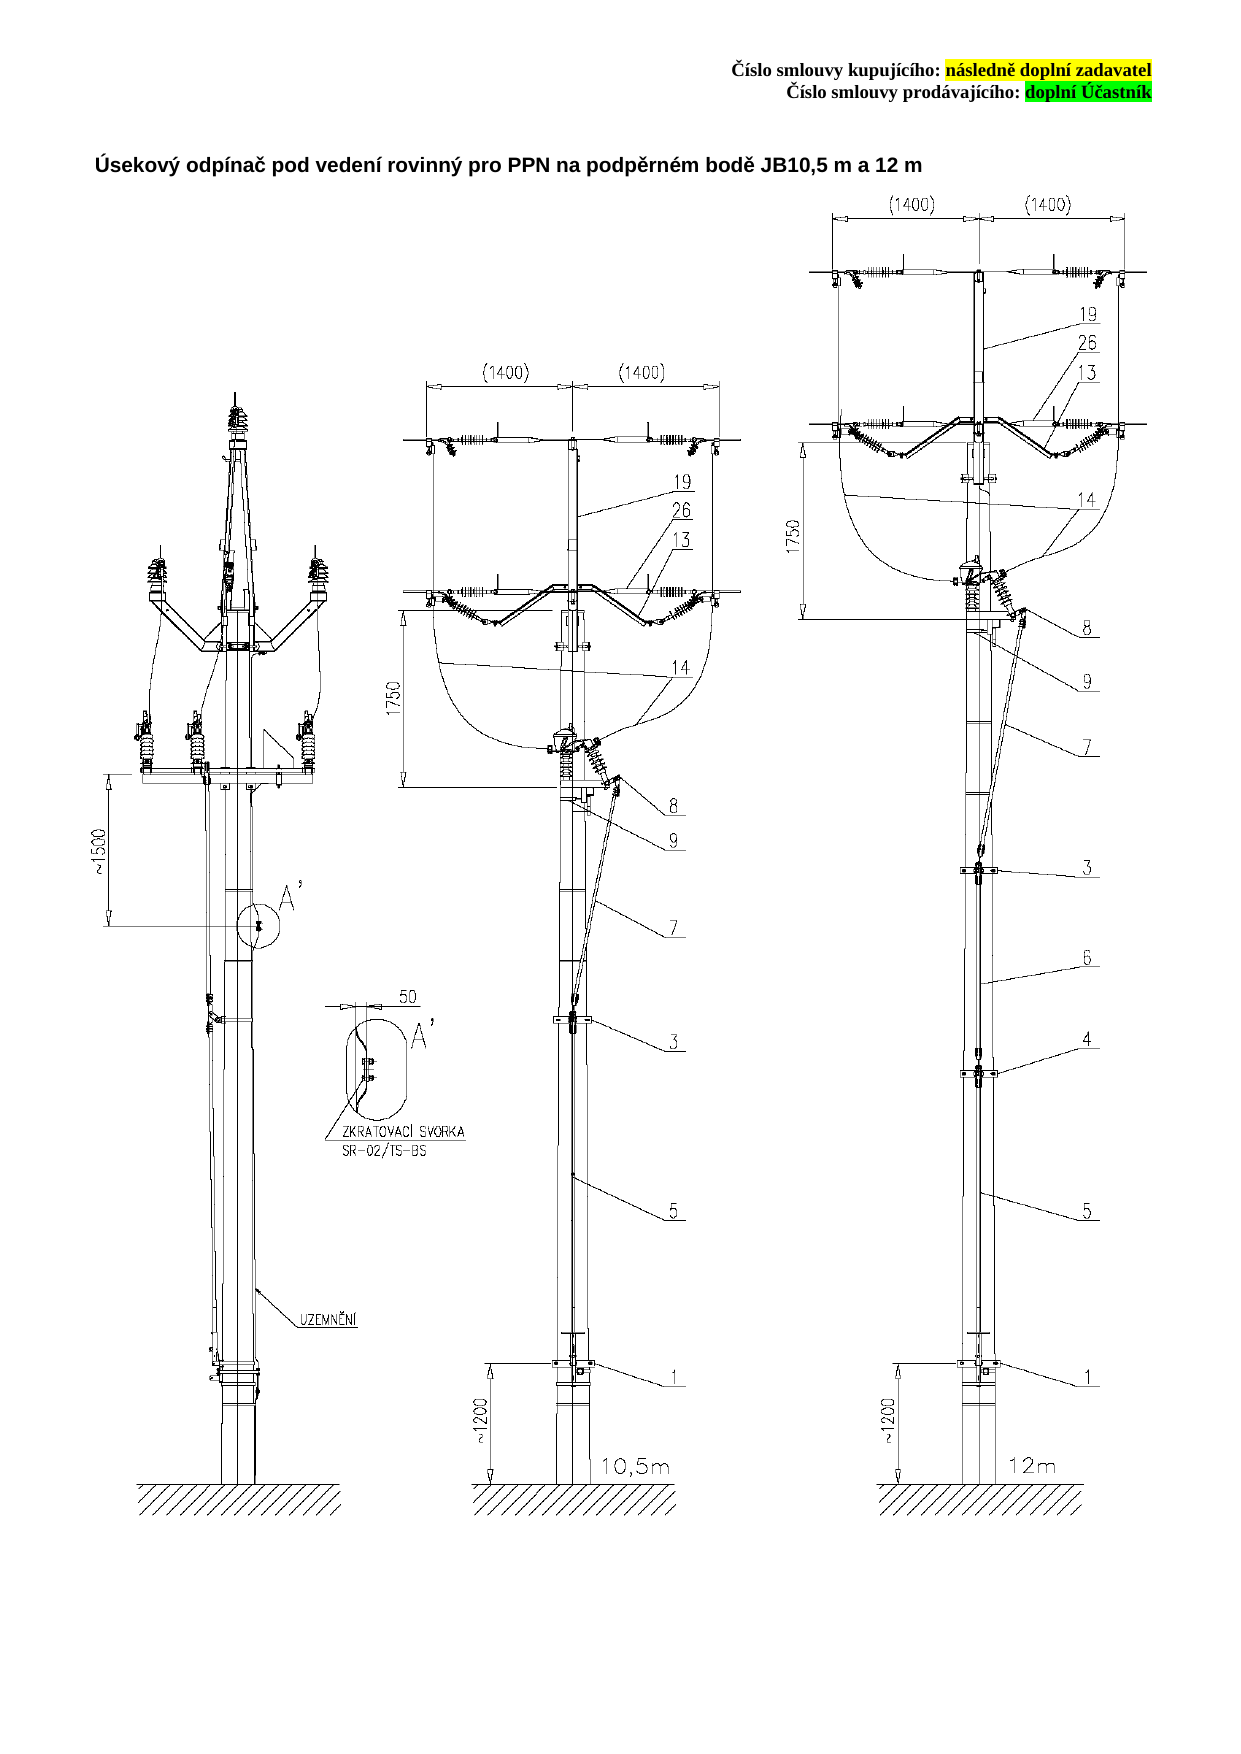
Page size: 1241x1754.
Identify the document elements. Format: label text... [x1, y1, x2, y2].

picture [88, 189, 1152, 1516]
text Úsekový odpínač pod vedení rovinný pro PPN na podpěrném bodě JB10,5 m a 12 m [94, 153, 1152, 177]
